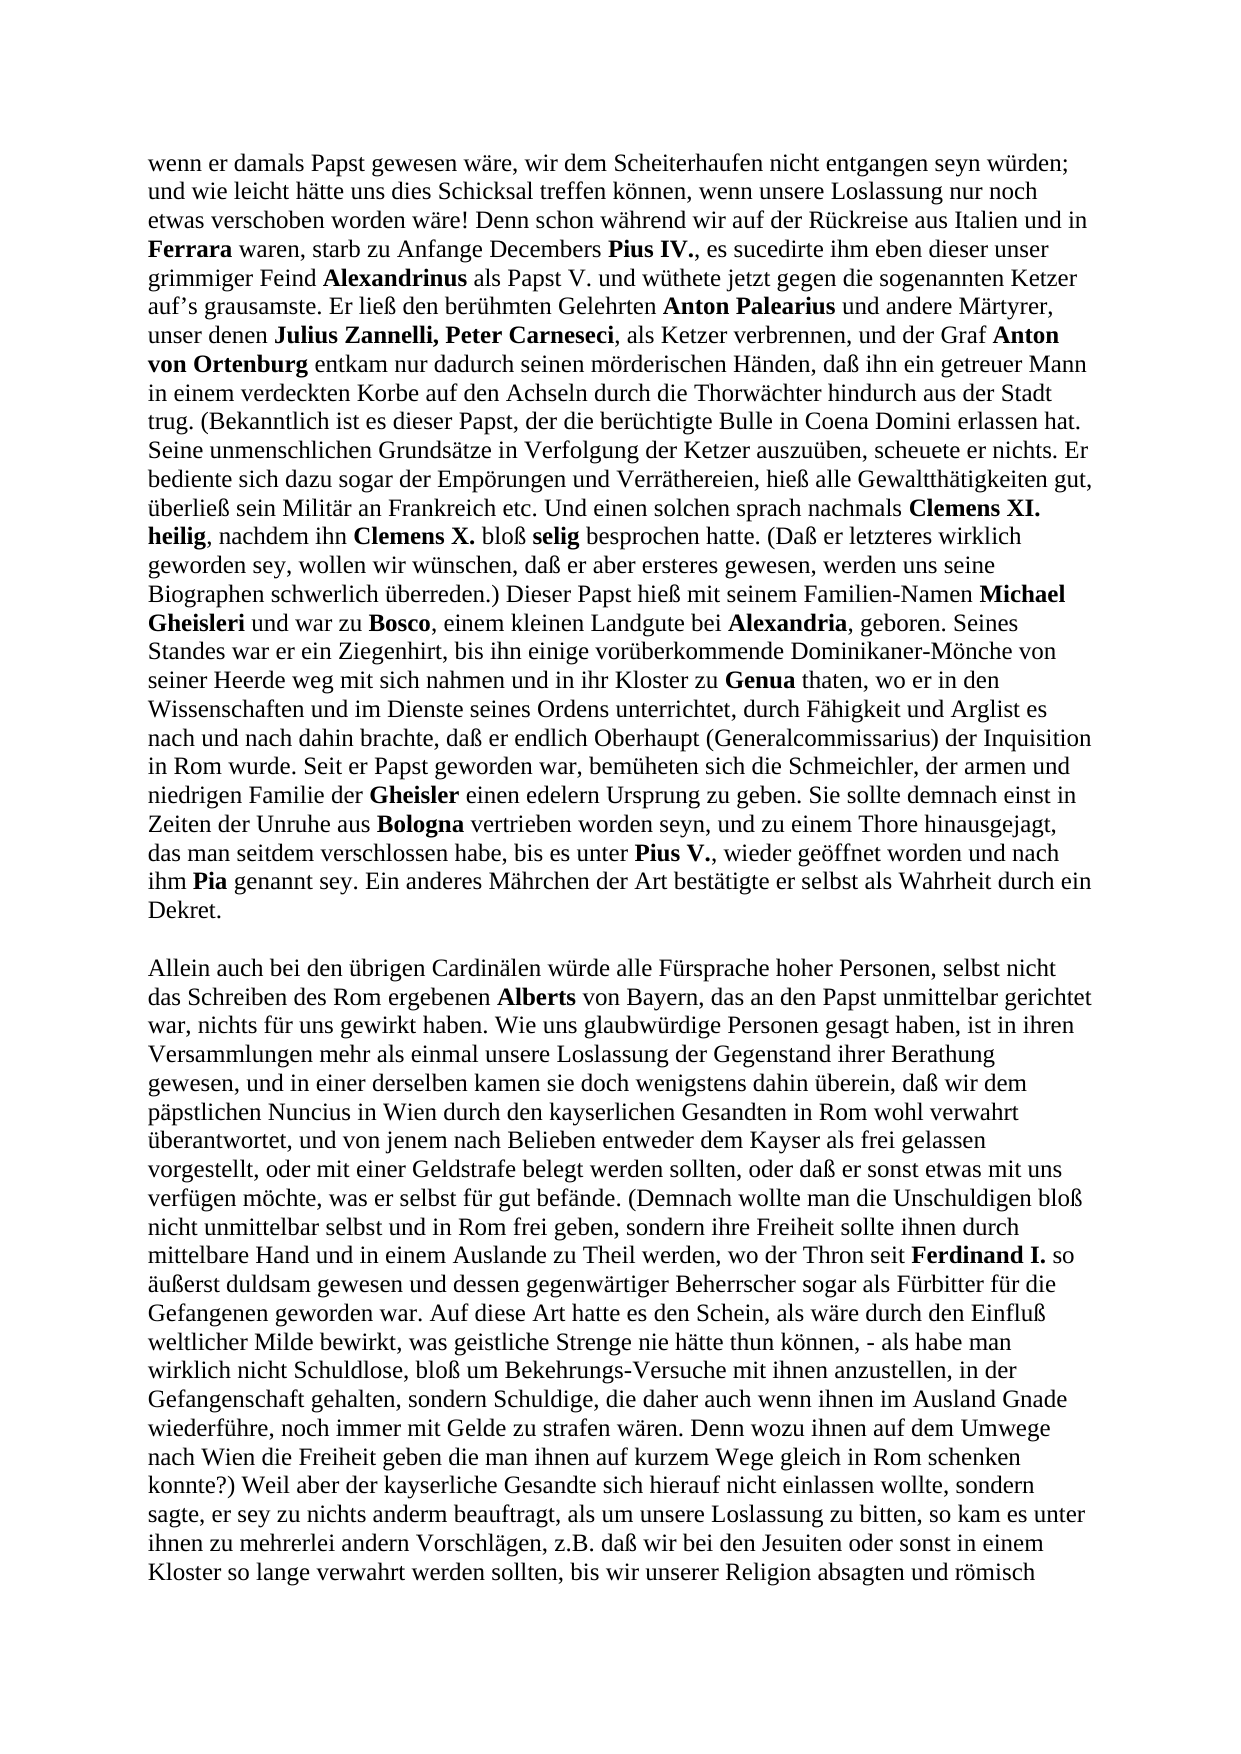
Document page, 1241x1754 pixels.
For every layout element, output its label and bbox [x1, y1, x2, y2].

text [148, 148, 1093, 924]
text [148, 953, 1093, 1586]
